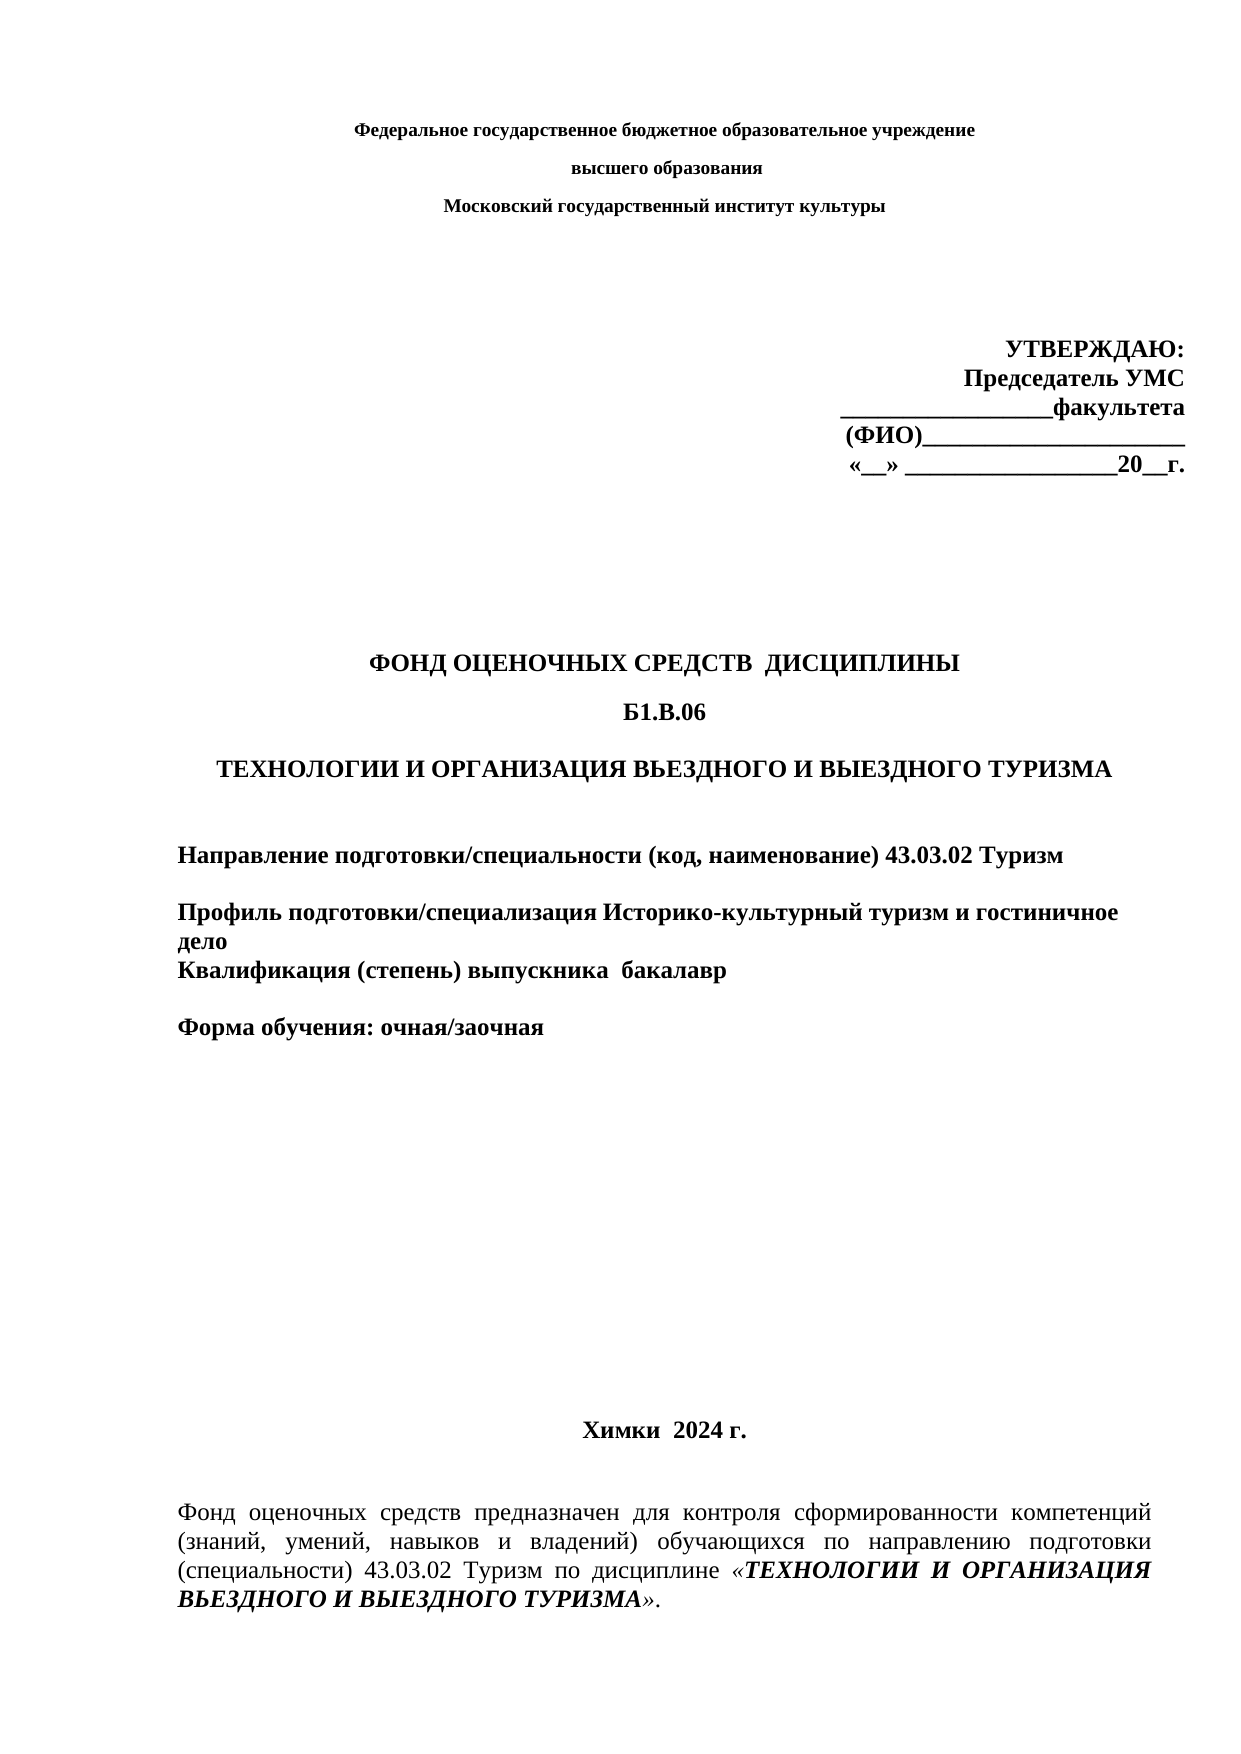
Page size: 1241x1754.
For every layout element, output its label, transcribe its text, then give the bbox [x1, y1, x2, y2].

text Б1.В.06 [177, 697, 1152, 726]
text ФОНД ОЦЕНОЧНЫХ СРЕДСТВ ДИСЦИПЛИНЫ [177, 655, 435, 676]
text Фонд оценочных средств предназначен для контроля сформированности компетенций (знаний, умений, навыков и владений) обучающихся по направлению подготовки (специальности) 43.03.02 Туризм по дисциплине «ТЕХНОЛОГИИ И ОРГАНИЗАЦИЯ ВЬЕЗДНОГО И ВЫЕЗДНОГО ТУРИЗМА». [177, 1497, 1152, 1612]
text Профиль подготовки/специализация Историко-культурный туризм и гостиничное дело [177, 897, 1152, 955]
text Московский государственный институт культуры [177, 195, 1152, 233]
text Направление подготовки/специальности (код, наименование) 43.03.02 Туризм [177, 840, 1152, 868]
text Форма обучения: очная/заочная [162, 1012, 1152, 1041]
text Федеральное государственное бюджетное образовательное учреждение [177, 118, 1152, 156]
table_header УТВЕРЖДАЮ: Председатель УМС _________________факультета (ФИО)_____________________ «__» _________________20__г. [798, 334, 1196, 478]
text ФОНД ОЦЕНОЧНЫХ СРЕДСТВ ДИСЦИПЛИНЫ [491, 655, 689, 676]
text ТЕХНОЛОГИИ И ОРГАНИЗАЦИЯ ВЬЕЗДНОГО И ВЫЕЗДНОГО ТУРИЗМА [177, 754, 1152, 811]
text высшего образования [177, 156, 1152, 195]
text Квалификация (степень) выпускника бакалавр [177, 955, 1152, 983]
text ФОНД ОЦЕНОЧНЫХ СРЕДСТВ ДИСЦИПЛИНЫ [836, 655, 1152, 676]
text Химки 2024 г. [177, 1415, 1152, 1443]
